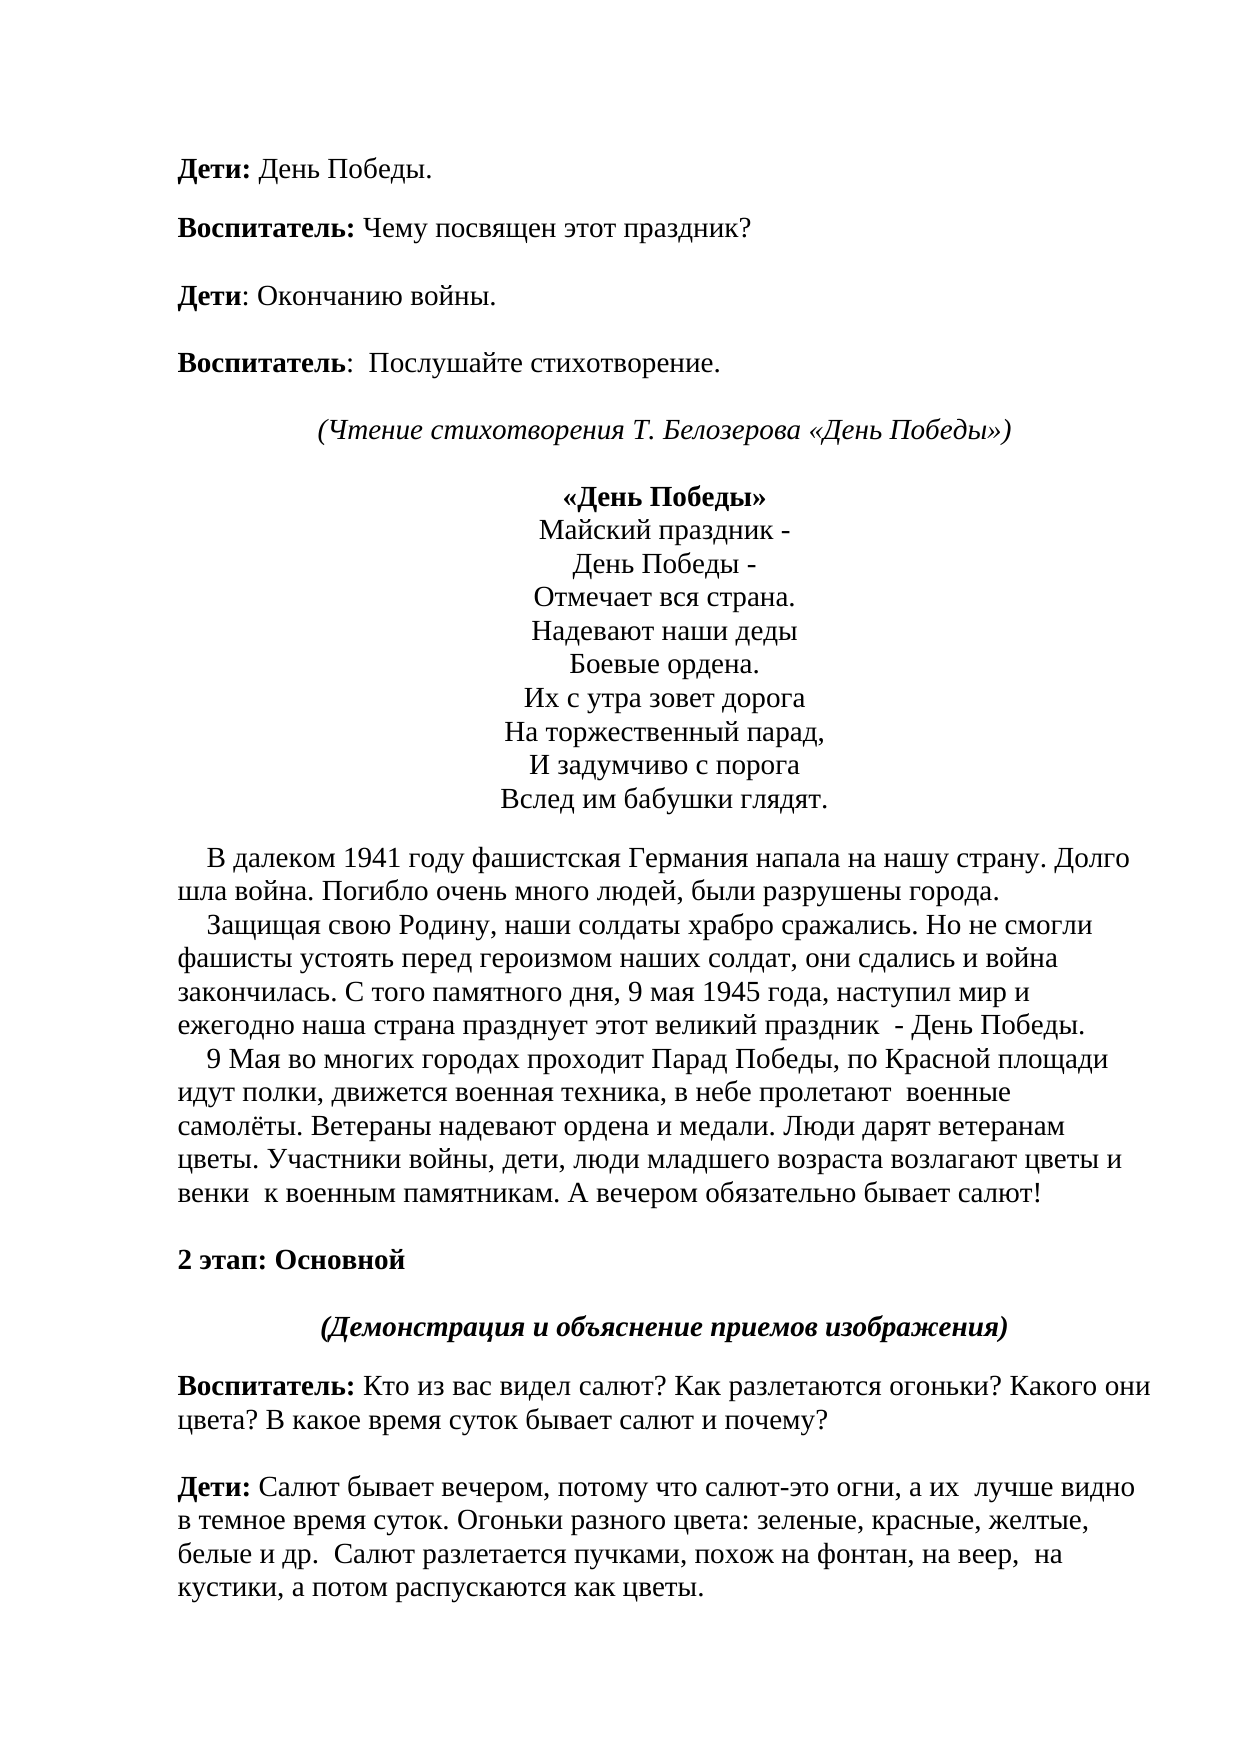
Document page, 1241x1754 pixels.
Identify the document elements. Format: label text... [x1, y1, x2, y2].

text Защищая свою Родину, наши солдаты храбро сражались. Но не смогли фашисты устоять перед героизмом наших солдат, они сдались и война закончилась. С того памятного дня, 9 мая 1945 года, наступил мир и ежегодно наша страна празднует этот великий праздник - День Победы. [177, 907, 1152, 1041]
text (Чтение стихотворения Т. Белозерова «День Победы») [177, 412, 1152, 445]
text Воспитатель: Послушайте стихотворение. [177, 345, 1152, 378]
text Боевые ордена. [177, 647, 1152, 680]
text Дети: Салют бывает вечером, потому что салют-это огни, а их лучше видно в темное время суток. Огоньки разного цвета: зеленые, красные, желтые, белые и др. Салют разлетается пучками, похож на фонтан, на веер, на кустики, а потом распускаются как цветы. [177, 1469, 1152, 1603]
text 2 этап: Основной [177, 1242, 1152, 1276]
text Надевают наши деды [177, 613, 1152, 647]
text Воспитатель: Чему посвящен этот праздник? [177, 211, 1152, 244]
text Отмечает вся страна. [177, 579, 1152, 613]
text Дети: Окончанию войны. [177, 278, 1152, 311]
text (Демонстрация и объяснение приемов изображения) [177, 1309, 1152, 1343]
text И задумчиво с порога [177, 747, 1152, 781]
text 9 Мая во многих городах проходит Парад Победы, по Красной площади идут полки, движется военная техника, в небе пролетают военные самолёты. Ветераны надевают ордена и медали. Люди дарят ветеранам цветы. Участники войны, дети, люди младшего возраста возлагают цветы и венки к военным памятникам. А вечером обязательно бывает салют! [177, 1041, 1152, 1209]
text День Победы - [177, 546, 1152, 579]
text «День Победы» [177, 479, 1152, 512]
text Их с утра зовет дорога [177, 680, 1152, 714]
text В далеком 1941 году фашистская Германия напала на нашу страну. Долго шла война. Погибло очень много людей, были разрушены города. [177, 840, 1152, 907]
text Дети: День Победы. [177, 152, 1152, 185]
text Вслед им бабушки глядят. [177, 781, 1152, 814]
text Майский праздник - [177, 512, 1152, 546]
text Воспитатель: Кто из вас видел салют? Как разлетаются огоньки? Какого они цвета? В какое время суток бывает салют и почему? [177, 1368, 1152, 1435]
text На торжественный парад, [177, 714, 1152, 747]
